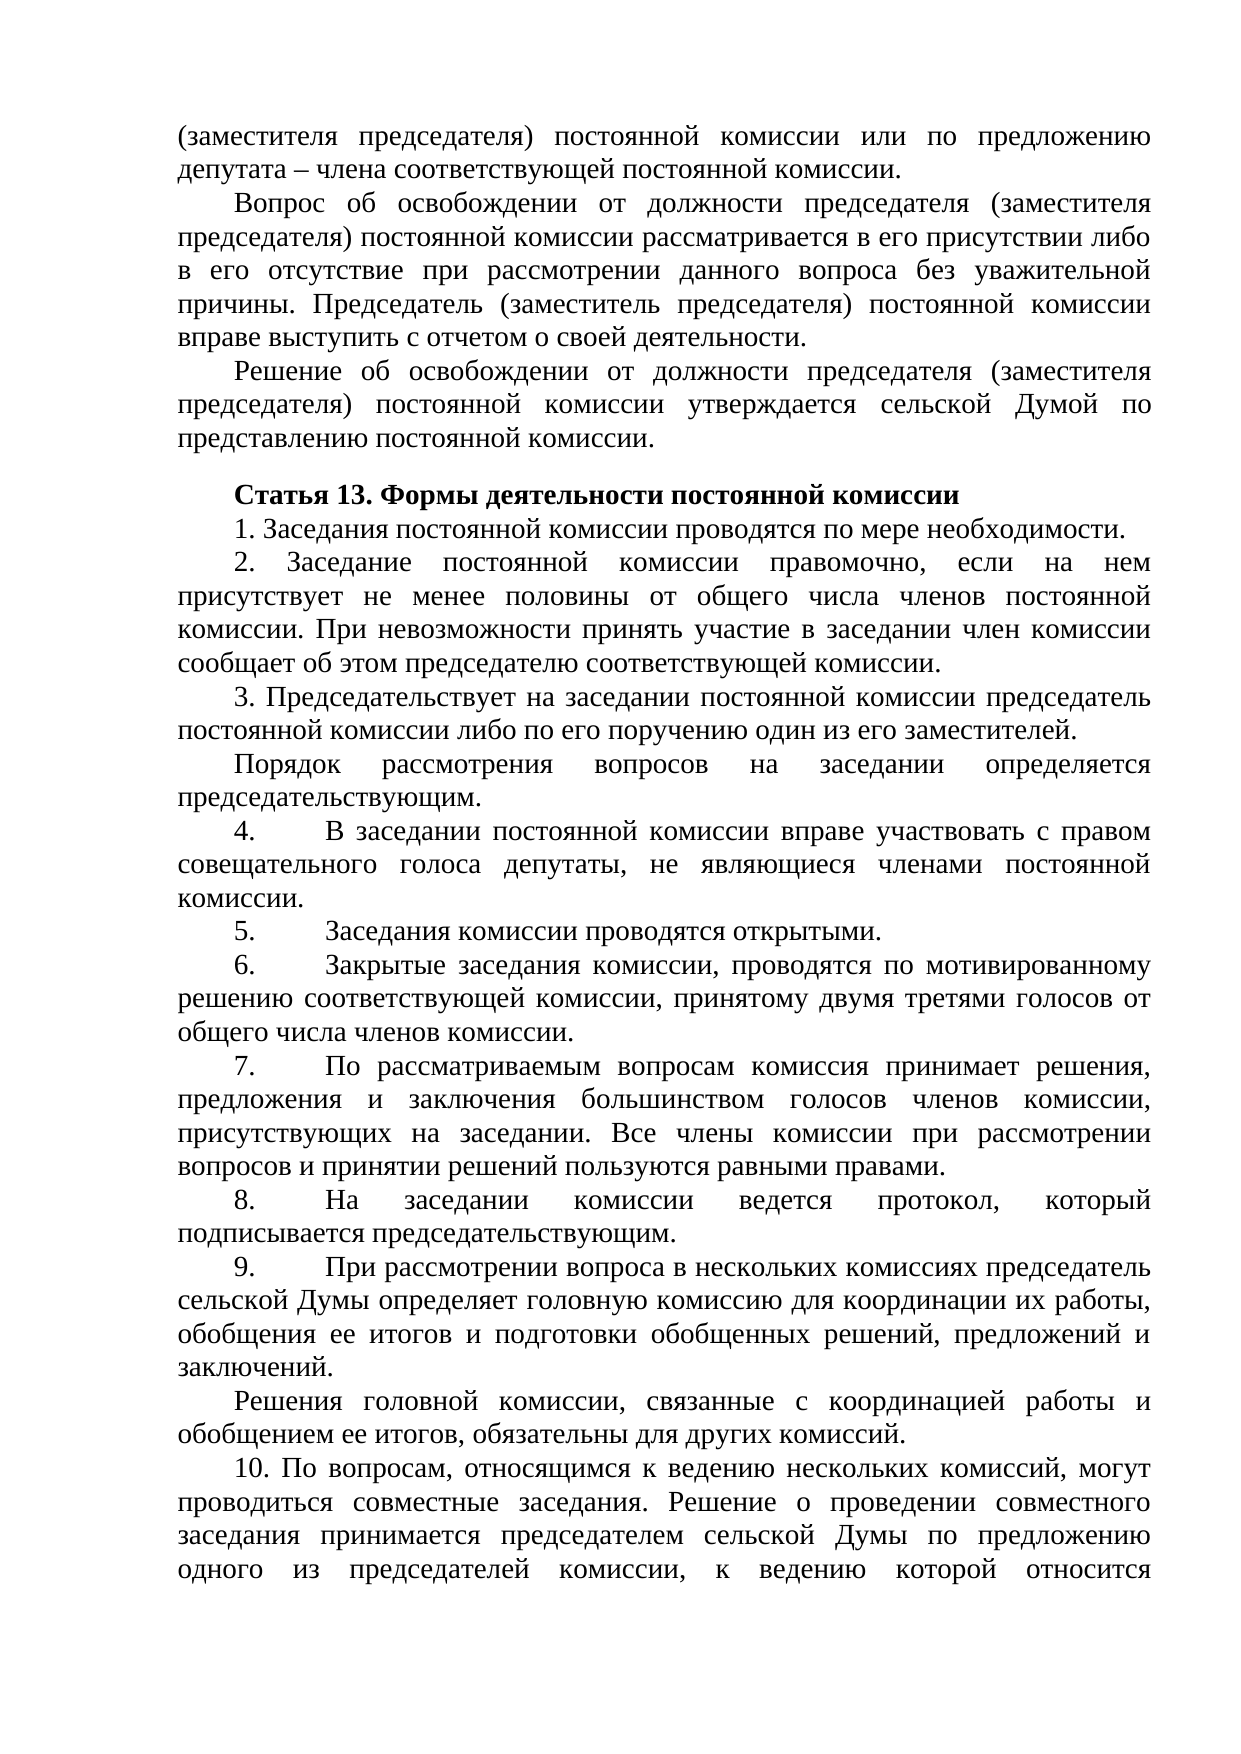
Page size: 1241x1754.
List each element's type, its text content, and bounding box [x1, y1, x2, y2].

list По рассматриваемым вопросам комиссия принимает решения, предложения и заключения большинством голосов членов комиссии, присутствующих на заседании. Все члены комиссии при рассмотрении вопросов и принятии решений пользуются равными правами. [177, 1048, 1152, 1182]
text Решение об освобождении от должности председателя (заместителя председателя) постоянной комиссии утверждается сельской Думой по представлению постоянной комиссии. [177, 353, 1152, 453]
list При рассмотрении вопроса в нескольких комиссиях председатель сельской Думы определяет головную комиссию для координации их работы, обобщения ее итогов и подготовки обобщенных решений, предложений и заключений. [177, 1249, 1152, 1383]
text Вопрос об освобождении от должности председателя (заместителя председателя) постоянной комиссии рассматривается в его присутствии либо в его отсутствие при рассмотрении данного вопроса без уважительной причины. Председатель (заместитель председателя) постоянной комиссии вправе выступить с отчетом о своей деятельности. [177, 185, 1152, 353]
text Порядок рассмотрения вопросов на заседании определяется председательствующим. [177, 746, 1152, 813]
text Статья 13. Формы деятельности постоянной комиссии [177, 477, 1152, 511]
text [177, 118, 1152, 185]
list На заседании комиссии ведется протокол, который подписывается председательствующим. [177, 1182, 1152, 1249]
text Решения головной комиссии, связанные с координацией работы и обобщением ее итогов, обязательны для других комиссий. [177, 1383, 1152, 1450]
list В заседании постоянной комиссии вправе участвовать с правом совещательного голоса депутаты, не являющиеся членами постоянной комиссии. [177, 813, 1152, 913]
list Заседания комиссии проводятся открытыми. [177, 913, 1152, 947]
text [177, 1450, 1152, 1584]
list Закрытые заседания комиссии, проводятся по мотивированному решению соответствующей комиссии, принятому двумя третями голосов от общего числа членов комиссии. [177, 947, 1152, 1048]
text 1. Заседания постоянной комиссии проводятся по мере необходимости. [177, 511, 1152, 544]
text 2. Заседание постоянной комиссии правомочно, если на нем присутствует не менее половины от общего числа членов постоянной комиссии. При невозможности принять участие в заседании член комиссии сообщает об этом председателю соответствующей комиссии. [177, 544, 1152, 679]
text 3. Председательствует на заседании постоянной комиссии председатель постоянной комиссии либо по его поручению один из его заместителей. [177, 679, 1152, 746]
